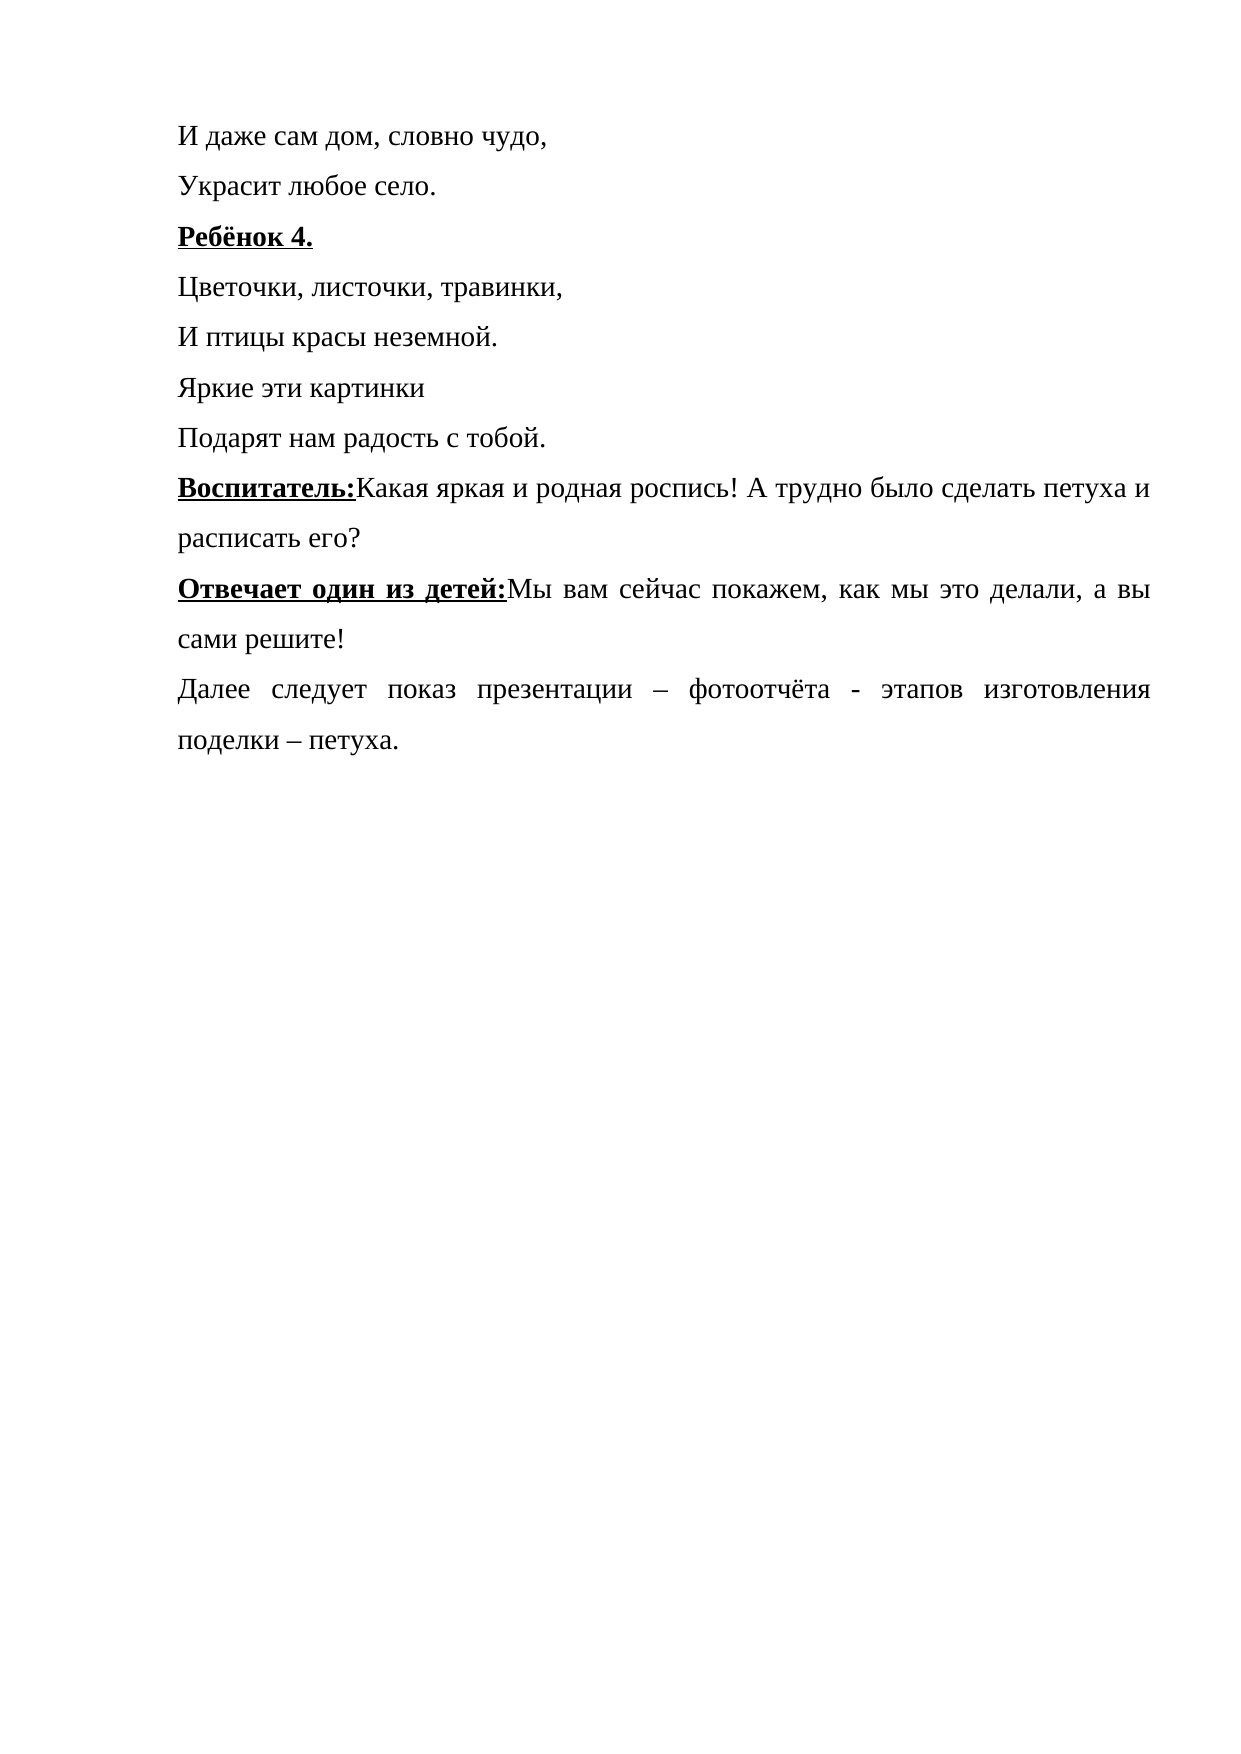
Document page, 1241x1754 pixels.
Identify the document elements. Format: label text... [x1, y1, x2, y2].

text Воспитатель:Какая яркая и родная роспись! А трудно было сделать петуха и расписать его? [177, 470, 1152, 554]
text Яркие эти картинки [177, 370, 1152, 403]
text Украсит любое село. [177, 168, 1152, 202]
text И птицы красы неземной. [177, 319, 1152, 353]
text Далее следует показ презентации – фотоотчёта - этапов изготовления поделки – петуха. [177, 672, 1152, 755]
text Ребёнок 4. [177, 219, 1152, 252]
text Цветочки, листочки, травинки, [177, 269, 1152, 303]
text Отвечает один из детей:Мы вам сейчас покажем, как мы это делали, а вы сами решите! [177, 571, 1152, 655]
text И даже сам дом, словно чудо, [177, 118, 1152, 152]
text Подарят нам радость с тобой. [177, 420, 1152, 453]
